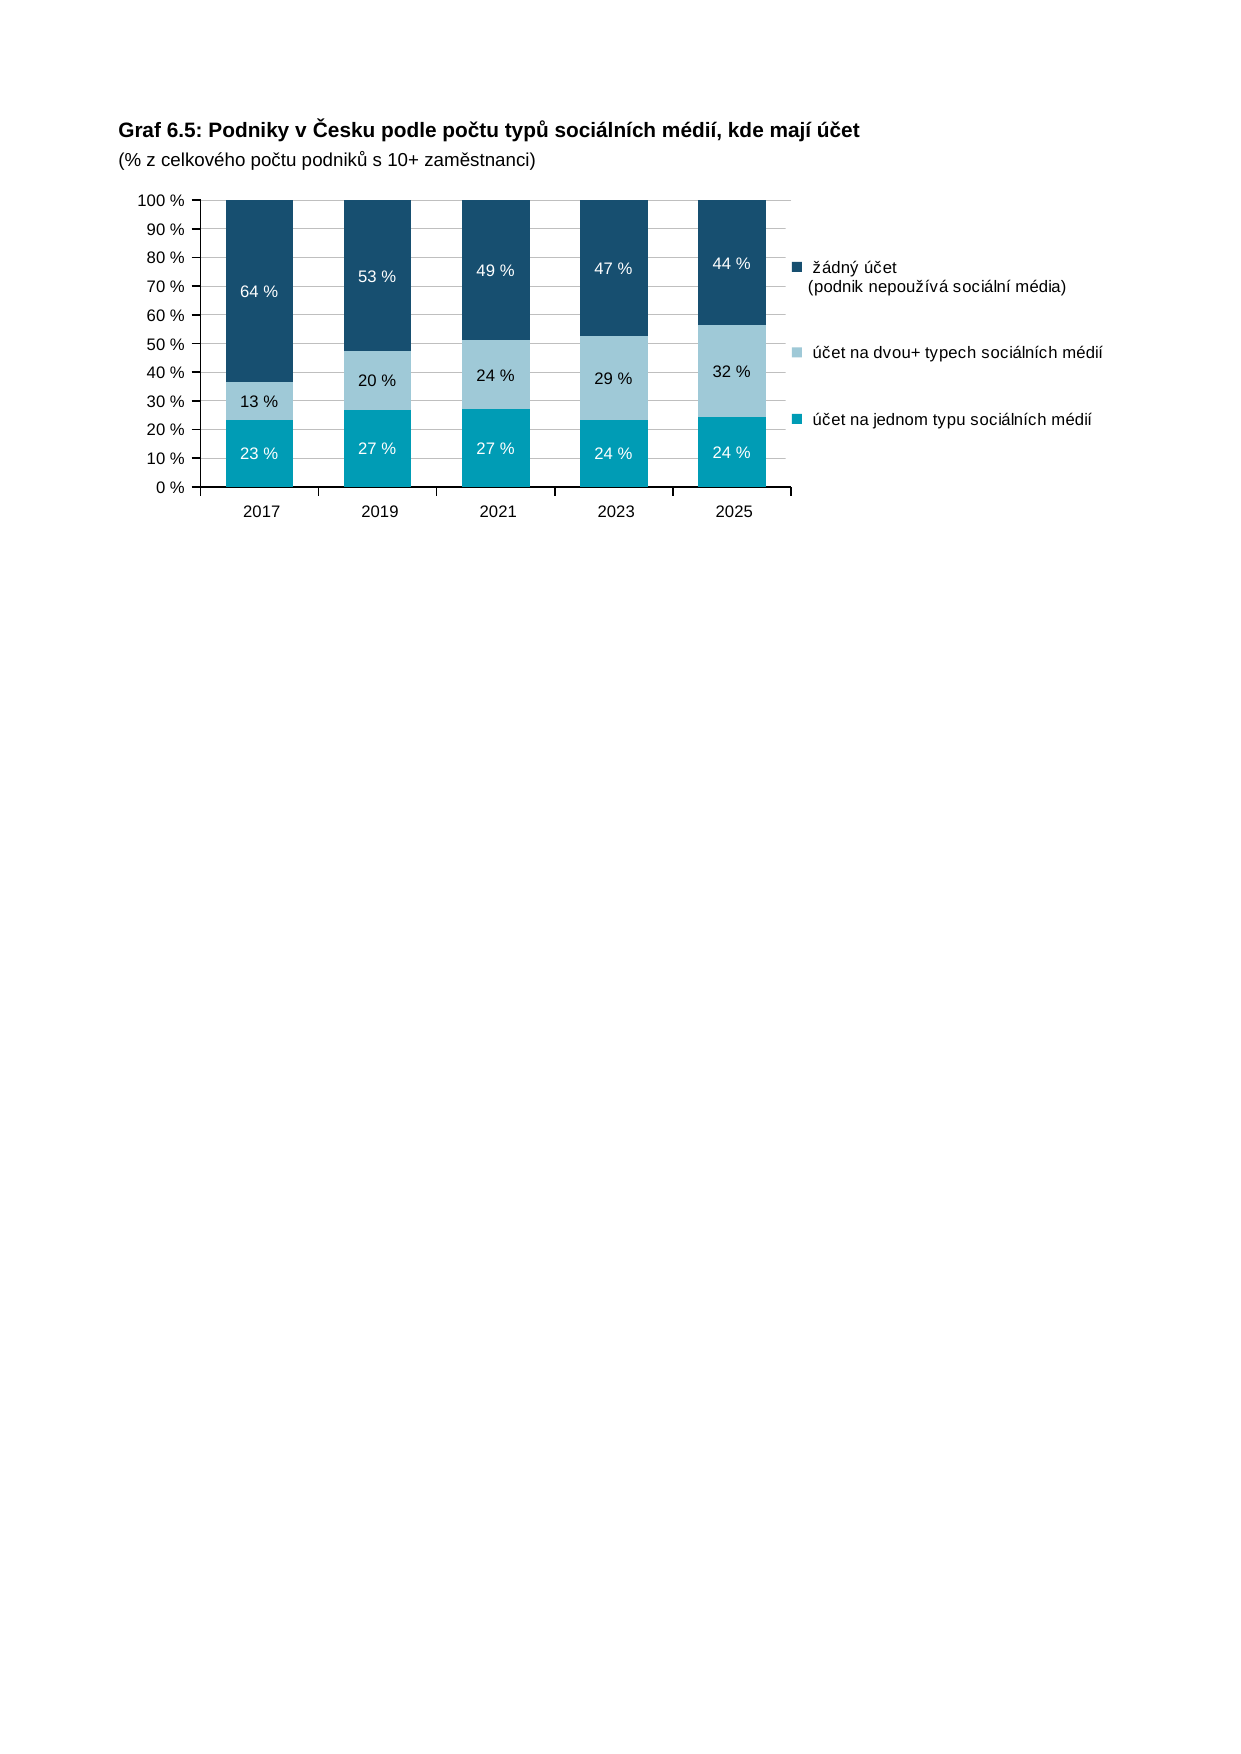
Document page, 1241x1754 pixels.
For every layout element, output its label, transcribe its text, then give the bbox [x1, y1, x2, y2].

text Graf 6.5: Podniky v Česku podle počtu typů sociálních médií, kde mají účet [118, 118, 1122, 142]
text (% z celkového počtu podniků s 10+ zaměstnanci) [118, 148, 1122, 170]
